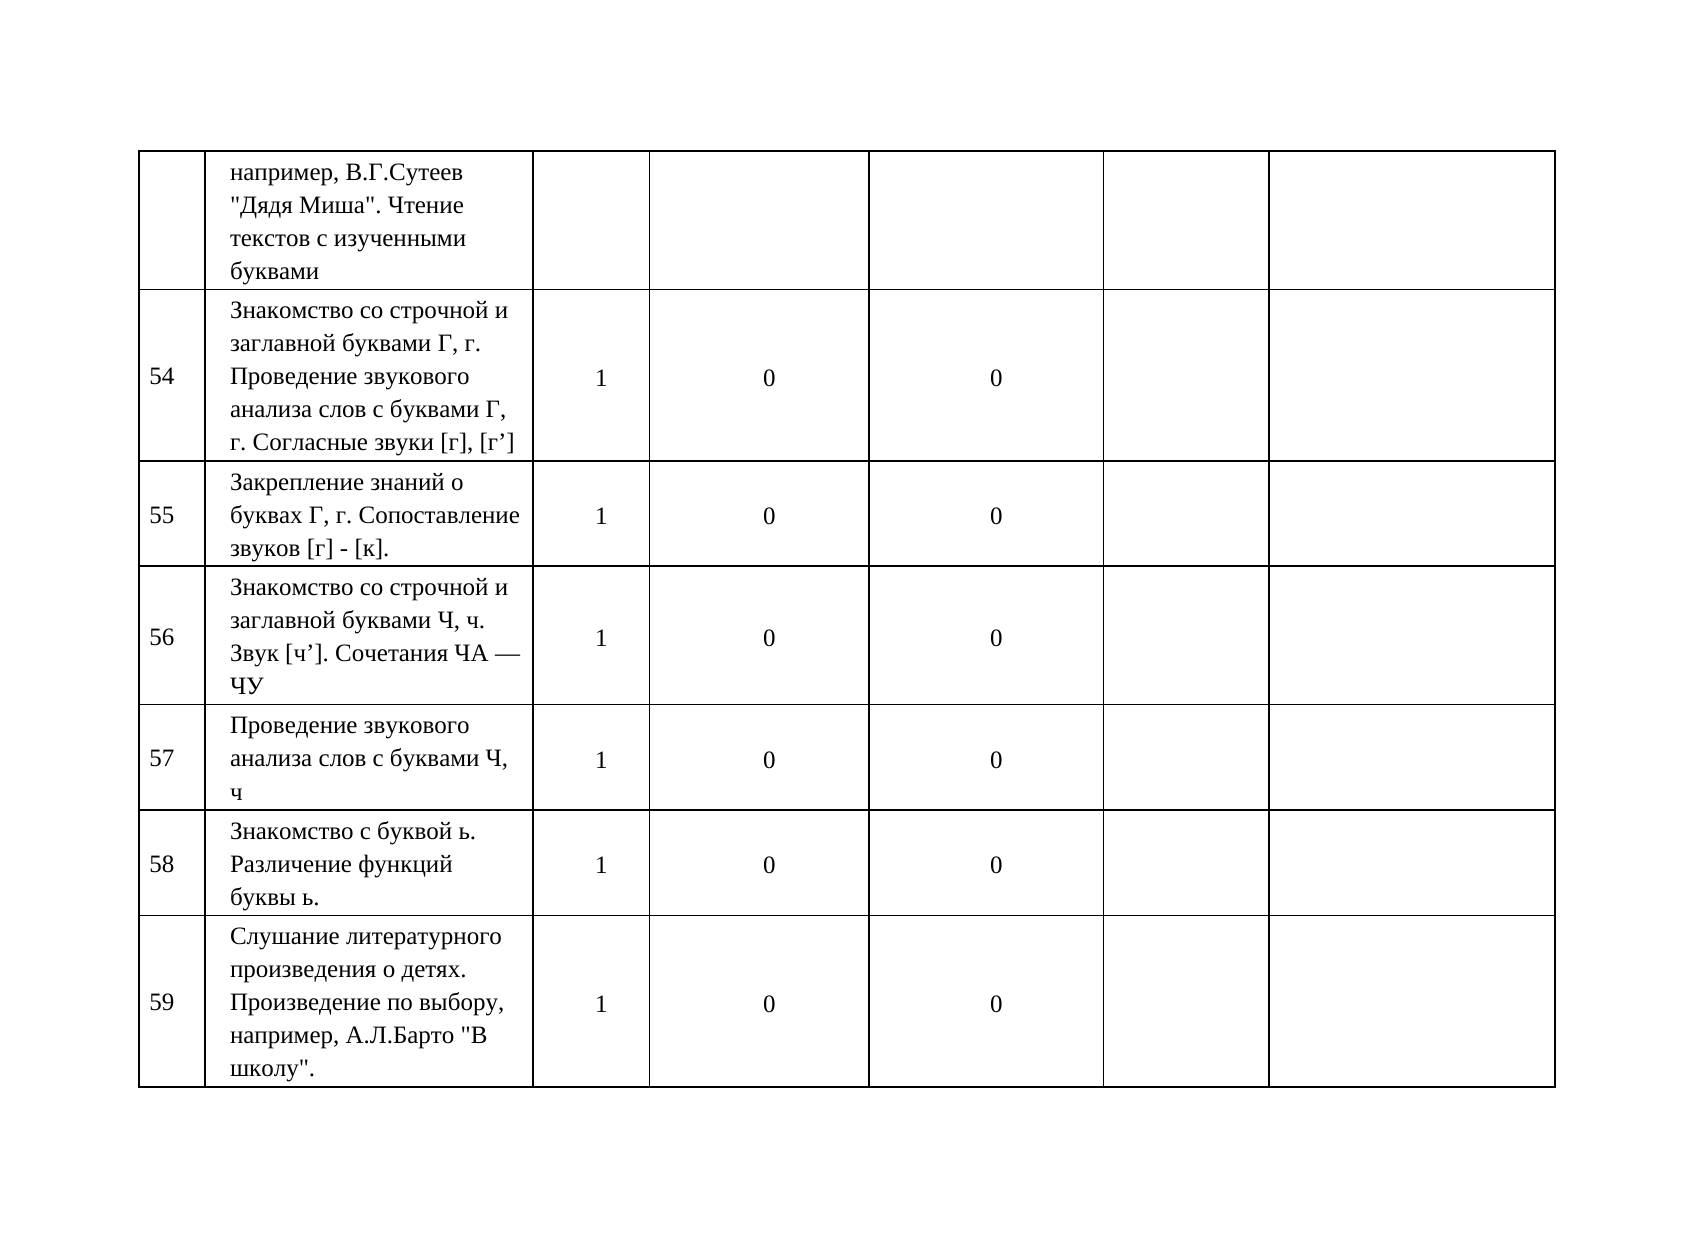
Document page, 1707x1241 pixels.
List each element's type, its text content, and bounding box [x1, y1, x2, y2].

table_cell [1104, 811, 1268, 914]
table_cell 1 [534, 705, 649, 809]
table_cell Знакомство со строчной и заглавной буквами Г, г. Проведение звукового анализа слов с буквами Г, г. Согласные звуки [г], [г’] [206, 290, 532, 460]
table_cell [1270, 290, 1554, 460]
table_cell [1104, 567, 1268, 704]
table_cell [1104, 916, 1268, 1086]
table_cell 0 [650, 705, 868, 809]
table_cell 0 [870, 462, 1103, 565]
table_cell [1104, 290, 1268, 460]
table_cell 0 [650, 462, 868, 565]
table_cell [206, 152, 532, 288]
table_cell 0 [650, 916, 868, 1086]
table_cell 1 [534, 290, 649, 460]
table_cell 0 [870, 811, 1103, 914]
table_cell 1 [534, 811, 649, 914]
table_cell [1104, 705, 1268, 809]
table_cell 54 [140, 290, 204, 460]
table_cell 0 [870, 152, 1103, 288]
table_cell [1104, 152, 1268, 288]
table_cell Знакомство с буквой ь. Различение функций буквы ь. [206, 811, 532, 914]
table_cell 59 [140, 916, 204, 1086]
table_cell 1 [534, 462, 649, 565]
table_cell 1 [534, 567, 649, 704]
table_cell 0 [650, 152, 868, 288]
table_cell 0 [650, 811, 868, 914]
table_cell [1104, 462, 1268, 565]
table_cell 0 [870, 705, 1103, 809]
table_cell [1270, 811, 1554, 914]
table_cell 56 [140, 567, 204, 704]
table_cell Проведение звукового анализа слов с буквами Ч, ч [206, 705, 532, 809]
table_cell Слушание литературного произведения о детях. Произведение по выбору, например, А.Л.Барто "В школу". [206, 916, 532, 1086]
table_cell Знакомство со строчной и заглавной буквами Ч, ч. Звук [ч’]. Сочетания ЧА — ЧУ [206, 567, 532, 704]
table_cell 1 [534, 916, 649, 1086]
table_cell 0 [870, 916, 1103, 1086]
table_cell [1270, 916, 1554, 1086]
table_cell [1270, 462, 1554, 565]
table_cell 0 [870, 567, 1103, 704]
table_cell [1270, 567, 1554, 704]
table_cell [1270, 705, 1554, 809]
table_cell 57 [140, 705, 204, 809]
table_cell 53 [140, 152, 204, 288]
table_cell [1270, 152, 1554, 288]
table_cell Закрепление знаний о буквах Г, г. Сопоставление звуков [г] - [к]. [206, 462, 532, 565]
table_cell 0 [870, 290, 1103, 460]
table_cell 58 [140, 811, 204, 914]
table_cell 55 [140, 462, 204, 565]
table_cell 1 [534, 152, 649, 288]
table_cell 0 [650, 567, 868, 704]
table_cell 0 [650, 290, 868, 460]
